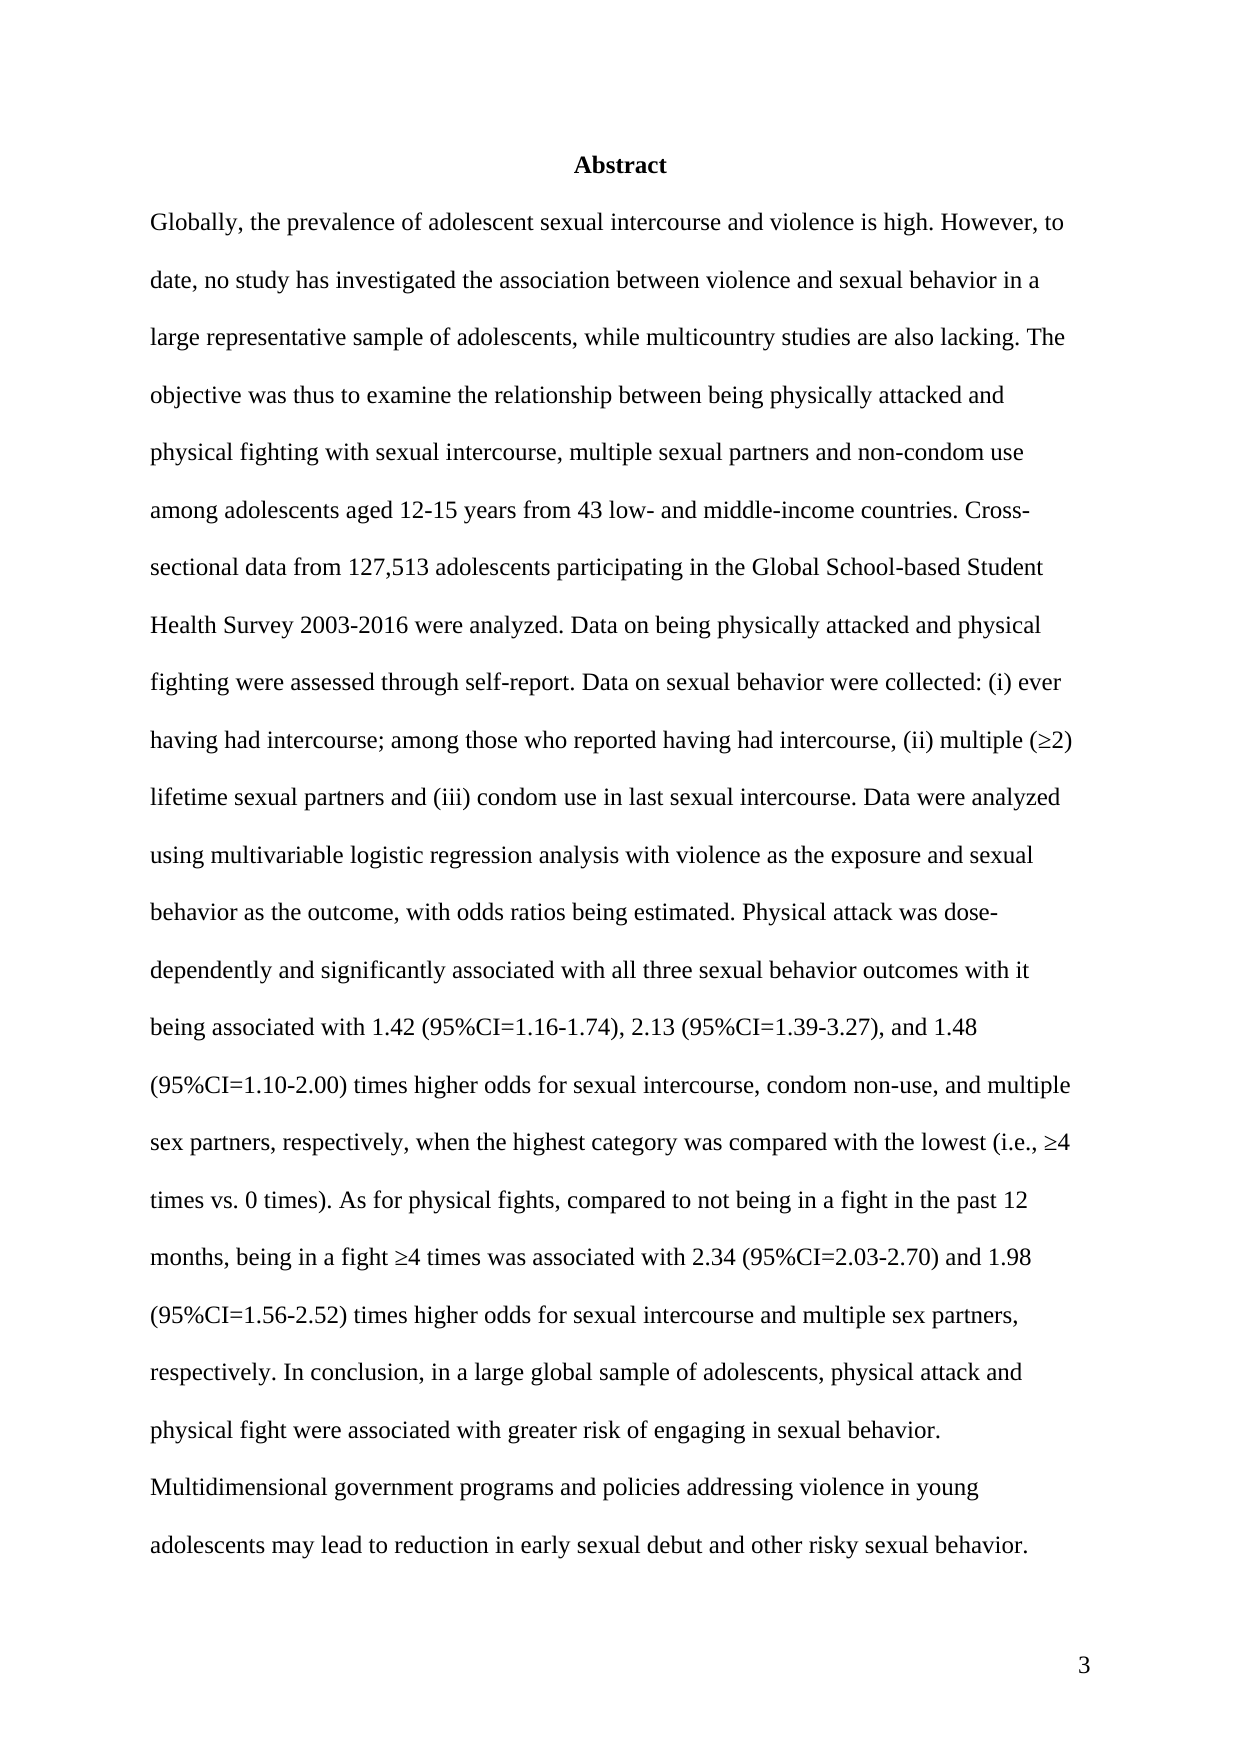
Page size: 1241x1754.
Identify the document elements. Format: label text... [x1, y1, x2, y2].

text Globally, the prevalence of adolescent sexual intercourse and violence is high. However, to date, no study has investigated the association between violence and sexual behavior in a large representative sample of adolescents, while multicountry studies are also lacking. The objective was thus to examine the relationship between being physically attacked and physical fighting with sexual intercourse, multiple sexual partners and non-condom use among adolescents aged 12-15 years from 43 low- and middle-income countries. Cross-sectional data from 127,513 adolescents participating in the Global School-based Student Health Survey 2003-2016 were analyzed. Data on being physically attacked and physical fighting were assessed through self-report. Data on sexual behavior were collected: (i) ever having had intercourse; among those who reported having had intercourse, (ii) multiple (≥2) lifetime sexual partners and (iii) condom use in last sexual intercourse. Data were analyzed using multivariable logistic regression analysis with violence as the exposure and sexual behavior as the outcome, with odds ratios being estimated. Physical attack was dose-dependently and significantly associated with all three sexual behavior outcomes with it being associated with 1.42 (95%CI=1.16-1.74), 2.13 (95%CI=1.39-3.27), and 1.48 (95%CI=1.10-2.00) times higher odds for sexual intercourse, condom non-use, and multiple sex partners, respectively, when the highest category was compared with the lowest (i.e., ≥4 times vs. 0 times). As for physical fights, compared to not being in a fight in the past 12 months, being in a fight ≥4 times was associated with 2.34 (95%CI=2.03-2.70) and 1.98 (95%CI=1.56-2.52) times higher odds for sexual intercourse and multiple sex partners, respectively. In conclusion, in a large global sample of adolescents, physical attack and physical fight were associated with greater risk of engaging in sexual behavior. Multidimensional government programs and policies addressing violence in young adolescents may lead to reduction in early sexual debut and other risky sexual behavior. [150, 207, 1090, 1559]
subtitle Abstract [150, 150, 1090, 179]
